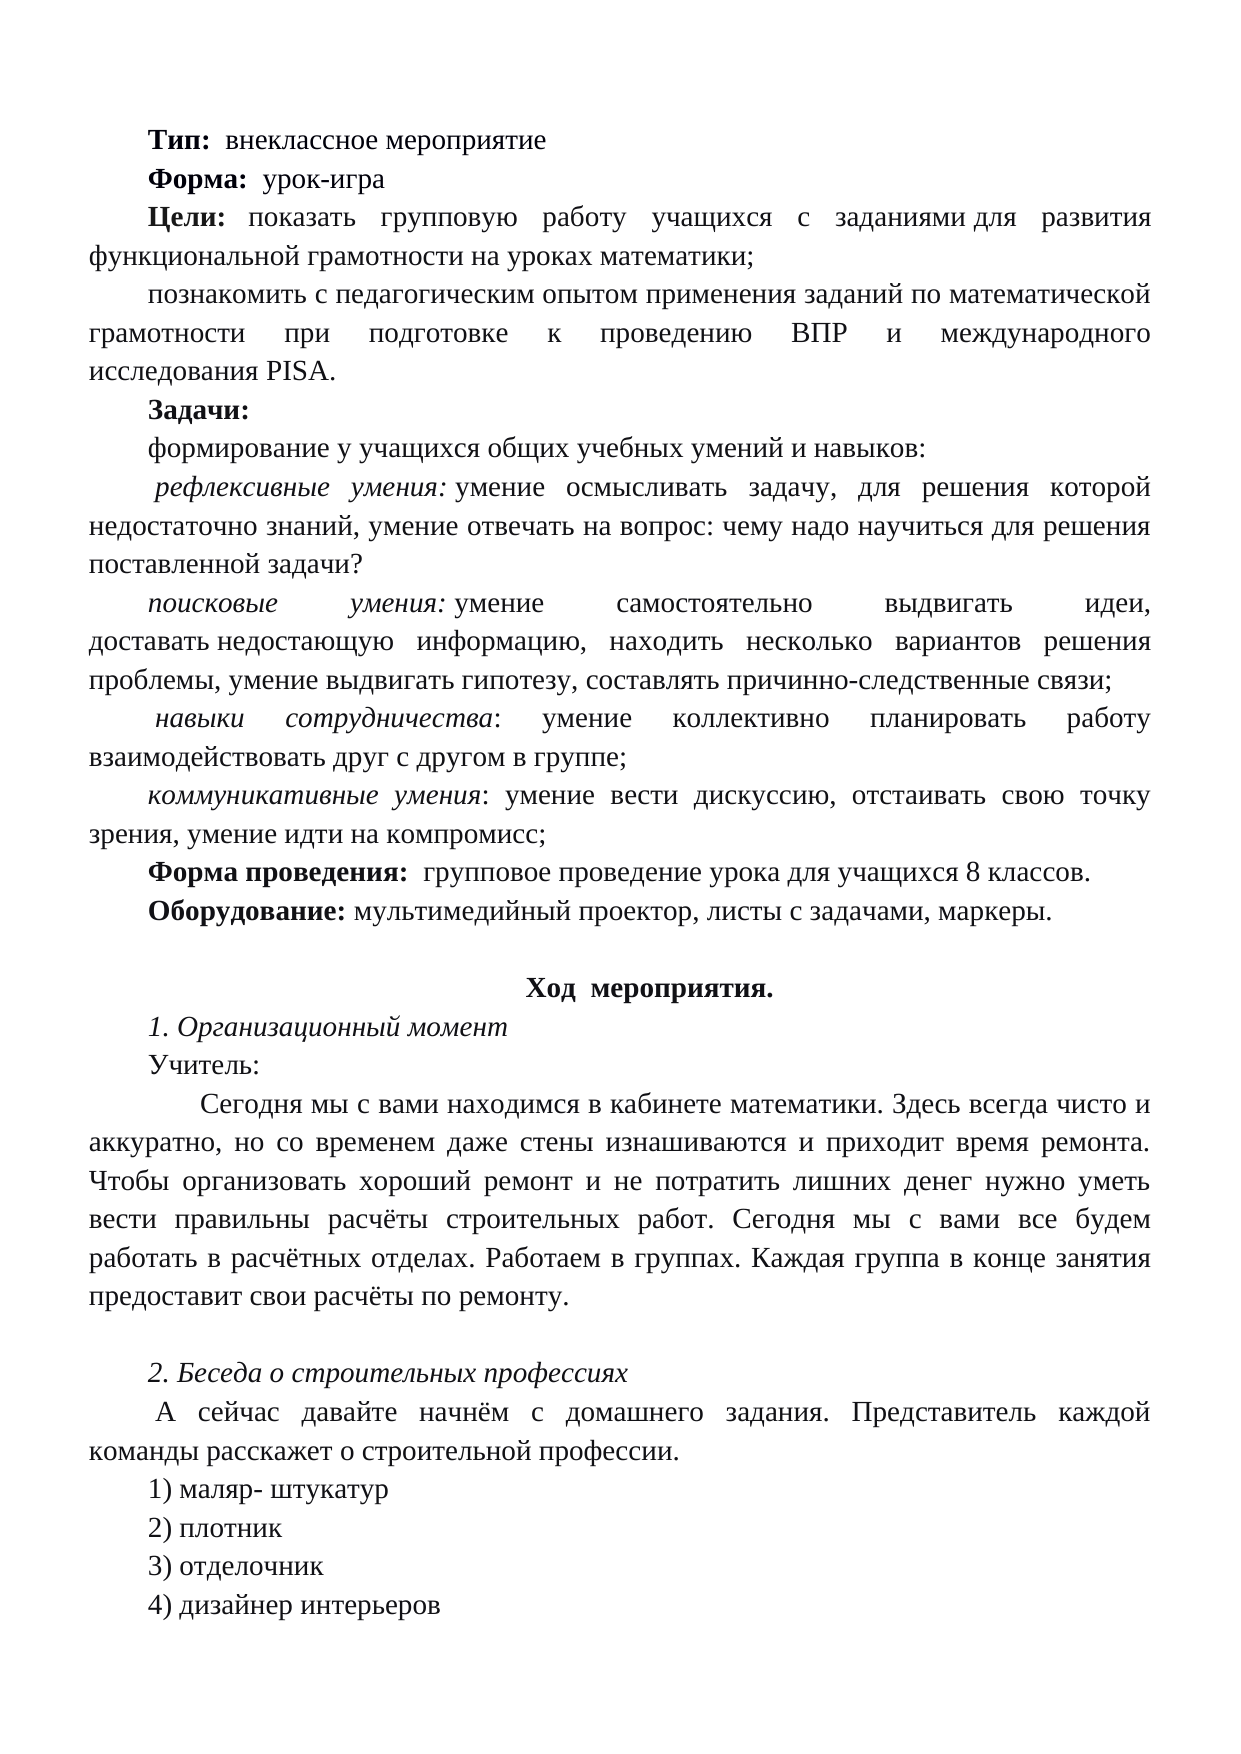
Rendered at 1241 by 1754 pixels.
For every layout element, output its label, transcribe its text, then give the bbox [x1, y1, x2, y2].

text Цели: показать групповую работу учащихся с заданиями для развития функциональной грамотности на уроках математики; [89, 199, 1152, 271]
text А сейчас давайте начнём с домашнего задания. Представитель каждой команды расскажет о строительной профессии. [89, 1394, 1152, 1466]
text Форма проведения: групповое проведение урока для учащихся 8 классов. [89, 854, 1152, 888]
text Тип: внеклассное мероприятие [89, 122, 1152, 156]
text 2) плотник [89, 1510, 1152, 1543]
text Оборудование: мультимедийный проектор, листы с задачами, маркеры. [89, 893, 1152, 927]
text 1) маляр- штукатур [89, 1471, 1152, 1505]
text 2. Беседа о строительных профессиях [89, 1356, 1152, 1389]
text Задачи: [89, 392, 1152, 426]
text 3) отделочник [89, 1548, 1152, 1582]
text 1. Организационный момент [89, 1009, 1152, 1042]
text Учитель: [89, 1047, 1152, 1081]
text Ход мероприятия. [89, 970, 1152, 1004]
text познакомить с педагогическим опытом применения заданий по математической грамотности при подготовке к проведению ВПР и международного исследования PISA. [89, 276, 1152, 387]
text Форма: урок-игра [89, 161, 1152, 194]
text Сегодня мы с вами находимся в кабинете математики. Здесь всегда чисто и аккуратно, но со временем даже стены изнашиваются и приходит время ремонта. Чтобы организовать хороший ремонт и не потратить лишних денег нужно уметь вести правильны расчёты строительных работ. Сегодня мы с вами все будем работать в расчётных отделах. Работаем в группах. Каждая группа в конце занятия предоставит свои расчёты по ремонту. [89, 1086, 1152, 1312]
text поисковые умения: умение самостоятельно выдвигать идеи, доставать недостающую информацию, находить несколько вариантов решения проблемы, умение выдвигать гипотезу, составлять причинно-следственные связи; [89, 585, 1152, 695]
text навыки сотрудничества: умение коллективно планировать работу взаимодействовать друг с другом в группе; [89, 700, 1152, 772]
text коммуникативные умения: умение вести дискуссию, отстаивать свою точку зрения, умение идти на компромисс; [89, 777, 1152, 849]
text рефлексивные умения: умение осмысливать задачу, для решения которой недостаточно знаний, умение отвечать на вопрос: чему надо научиться для решения поставленной задачи? [89, 469, 1152, 580]
text формирование у учащихся общих учебных умений и навыков: [89, 431, 1152, 464]
text 4) дизайнер интерьеров [89, 1587, 1152, 1620]
